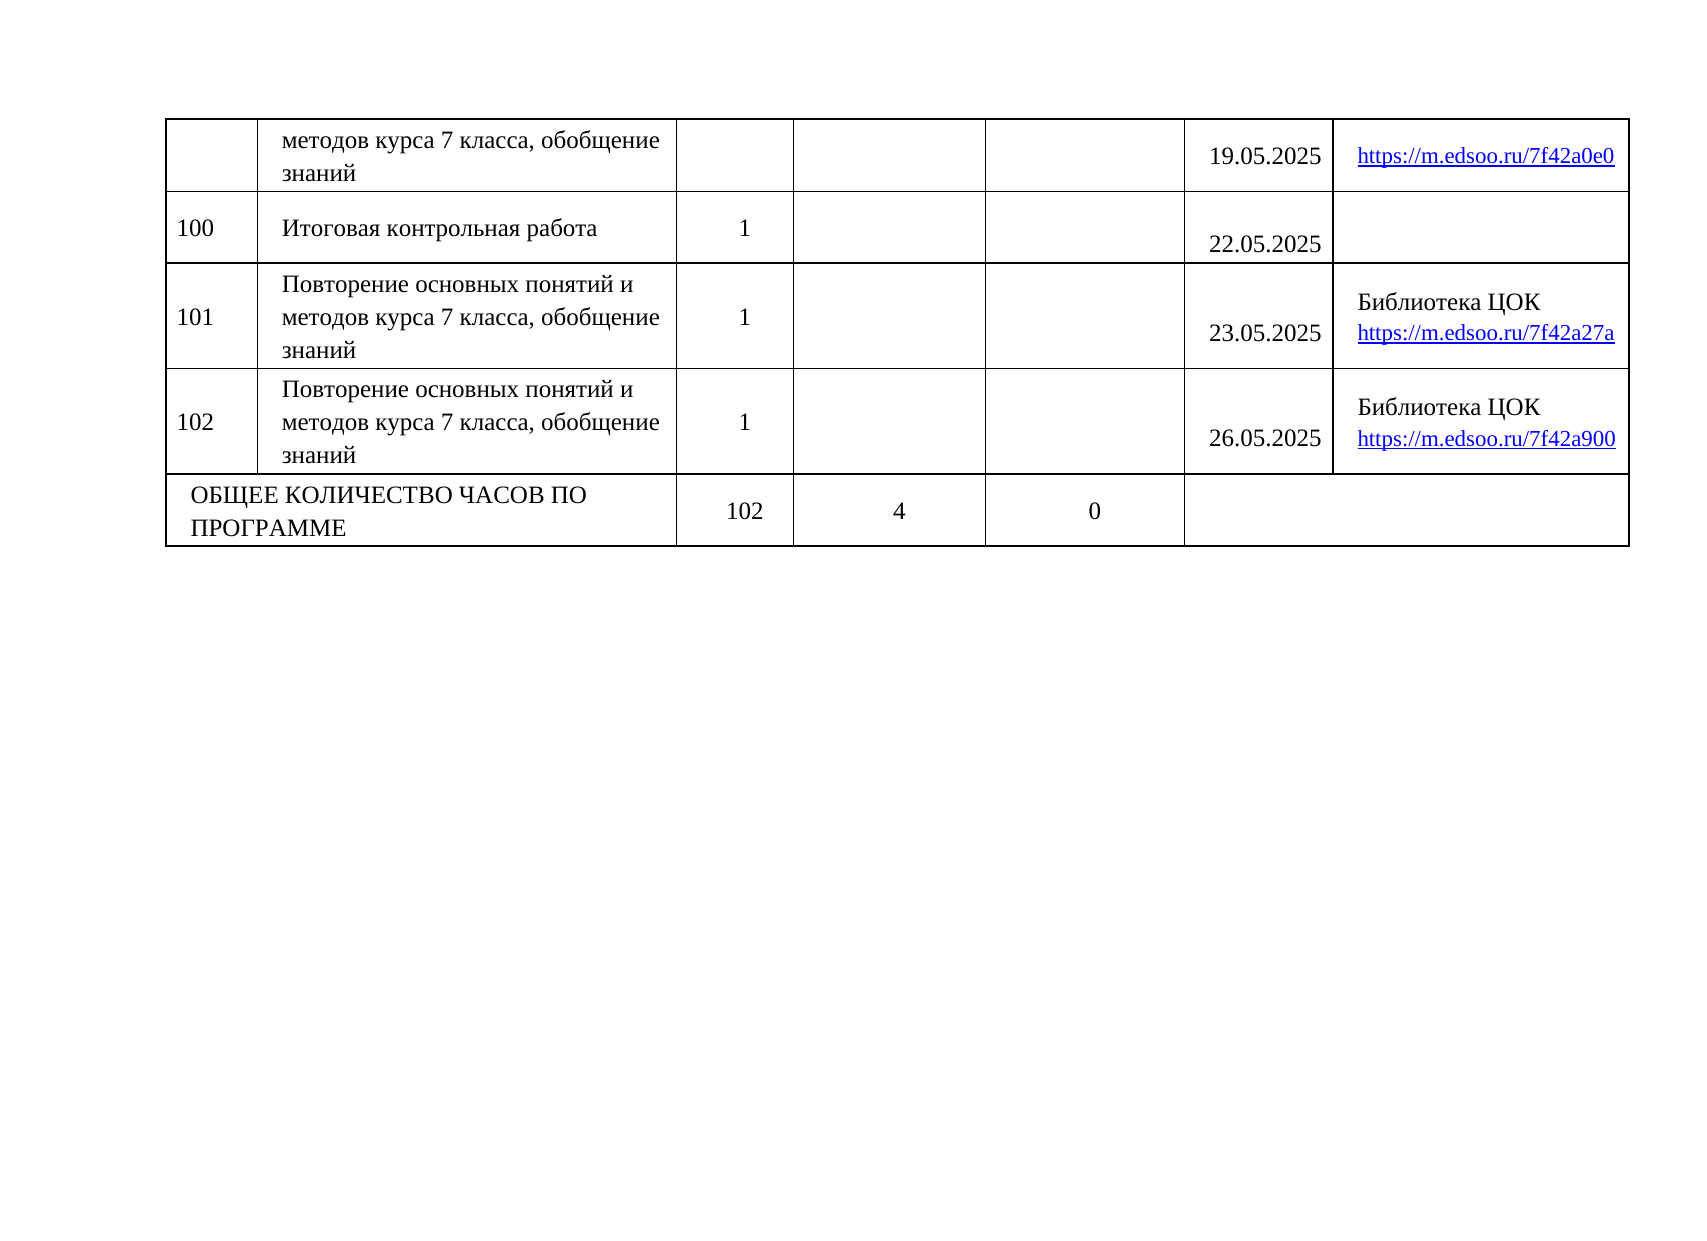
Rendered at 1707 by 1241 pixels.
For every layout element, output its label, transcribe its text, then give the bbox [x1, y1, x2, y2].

table_cell 100 [167, 192, 257, 262]
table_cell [258, 120, 676, 191]
table_cell Итоговая контрольная работа [258, 192, 676, 262]
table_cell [1334, 120, 1628, 191]
table_cell 26.05.2025 [1185, 369, 1332, 473]
table_cell [1334, 192, 1628, 262]
table_cell 1 [677, 192, 793, 262]
table_cell Повторение основных понятий и методов курса 7 класса, обобщение знаний [258, 369, 676, 473]
table_cell [794, 192, 985, 262]
table_cell Библиотека ЦОК https://m.edsoo.ru/7f42a900 [1334, 369, 1628, 473]
table_cell [1185, 475, 1628, 545]
table_cell [986, 369, 1184, 473]
table_cell [986, 192, 1184, 262]
table_cell 0 [986, 475, 1184, 545]
table_cell 1 [677, 120, 793, 191]
table_cell ОБЩЕЕ КОЛИЧЕСТВО ЧАСОВ ПО ПРОГРАММЕ [167, 475, 676, 545]
table_cell [794, 369, 985, 473]
table_cell 1 [677, 369, 793, 473]
table_cell Повторение основных понятий и методов курса 7 класса, обобщение знаний [258, 264, 676, 368]
table_cell 23.05.2025 [1185, 264, 1332, 368]
table_cell [986, 120, 1184, 191]
table_cell 102 [167, 369, 257, 473]
table_cell 1 [677, 264, 793, 368]
table_cell 102 [677, 475, 793, 545]
table_cell Библиотека ЦОК https://m.edsoo.ru/7f42a27a [1334, 264, 1628, 368]
table_cell 99 [167, 120, 257, 191]
table_cell [794, 264, 985, 368]
table_cell 22.05.2025 [1185, 192, 1332, 262]
table_cell 4 [794, 475, 985, 545]
table_cell [794, 120, 985, 191]
table_cell 101 [167, 264, 257, 368]
table_cell [986, 264, 1184, 368]
table_cell 19.05.2025 [1185, 120, 1332, 191]
